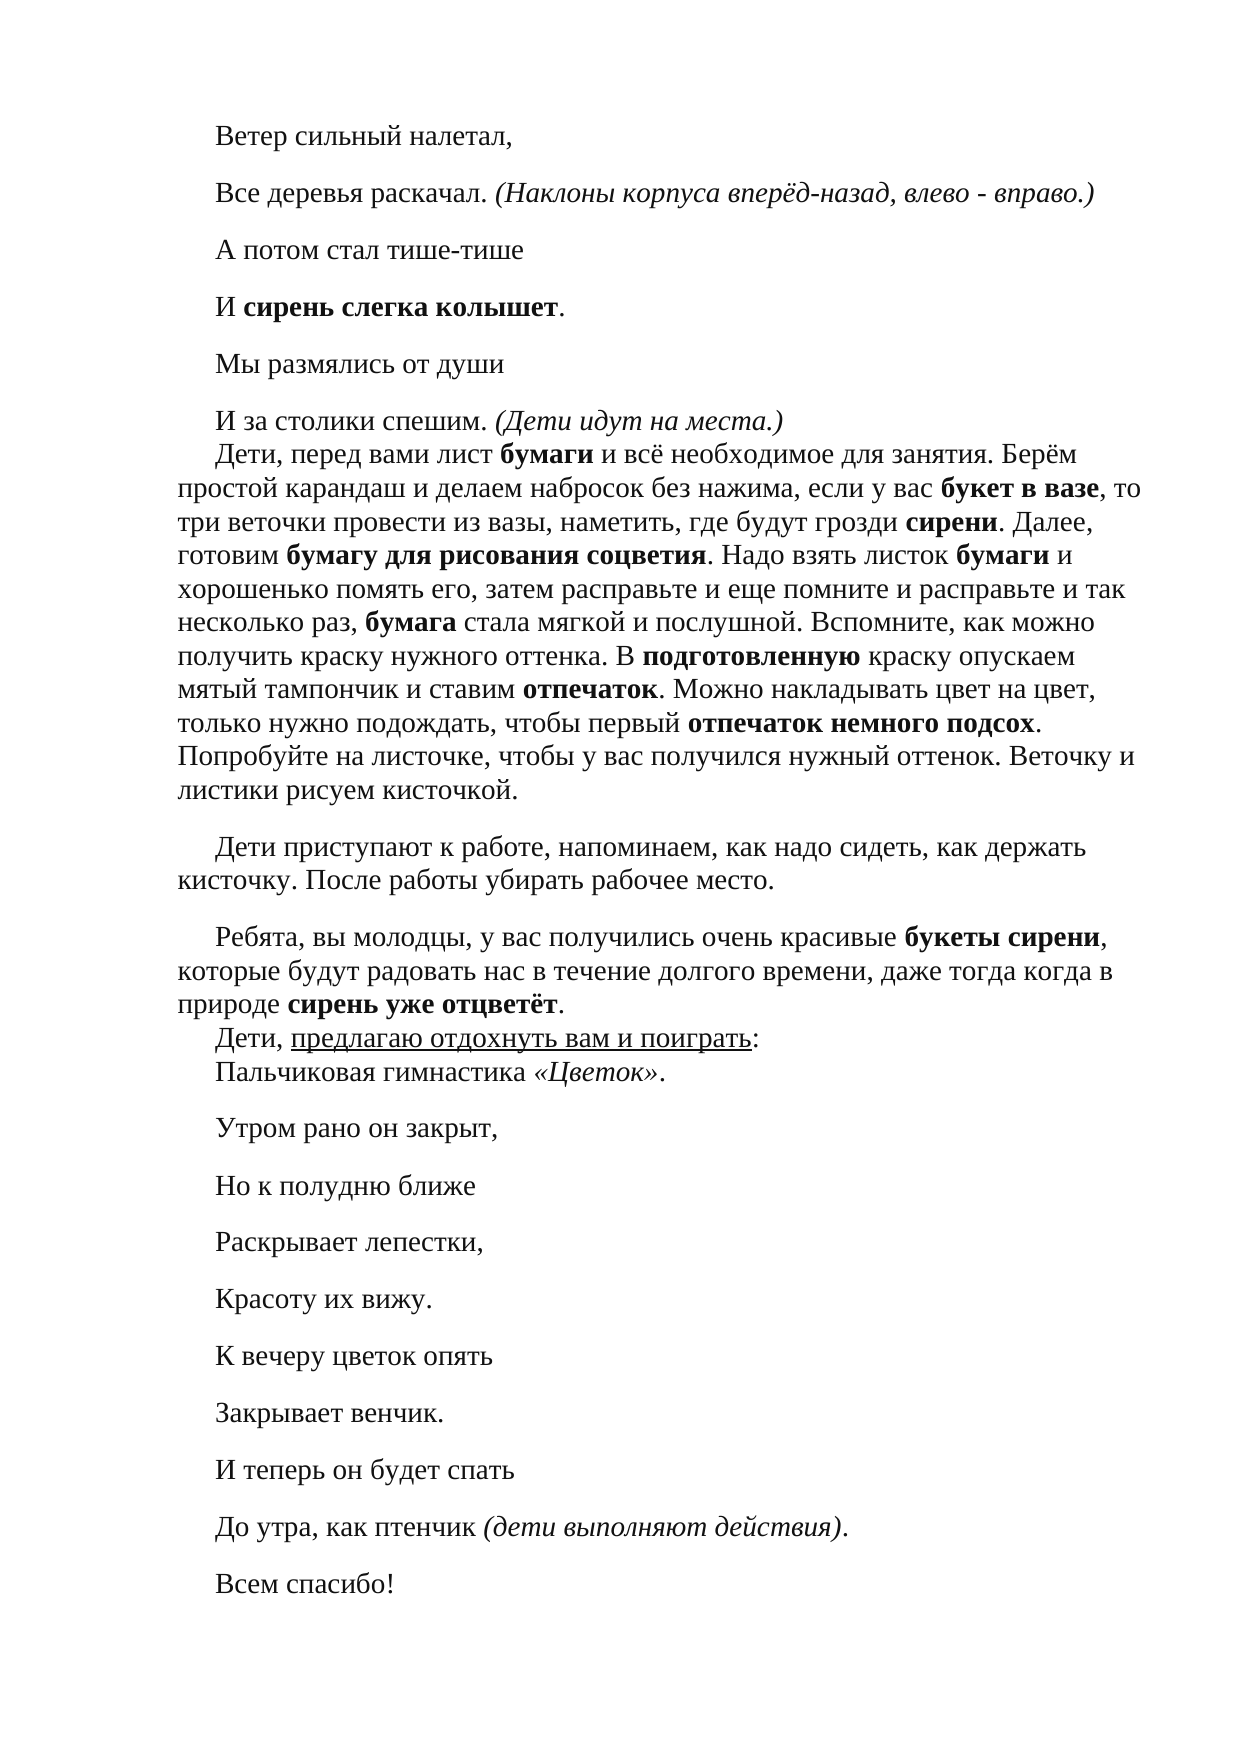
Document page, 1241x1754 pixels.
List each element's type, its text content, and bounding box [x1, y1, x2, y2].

text До утра, как птенчик (дети выполняют действия). [177, 1509, 1152, 1543]
text Красоту их вижу. [177, 1282, 1152, 1315]
text К вечеру цветок опять [177, 1338, 1152, 1372]
text Но к полудню ближе [177, 1168, 1152, 1201]
text Все деревья раскачал. (Наклоны корпуса вперёд-назад, влево - вправо.) [177, 175, 1152, 209]
text И сирень слегка колышет. [177, 289, 1152, 323]
text А потом стал тише-тише [177, 232, 1152, 266]
text Ветер сильный налетал, [177, 118, 1152, 152]
text Раскрывает лепестки, [177, 1224, 1152, 1258]
text Утром рано он закрыт, [177, 1111, 1152, 1144]
text Всем спасибо! [177, 1566, 1152, 1600]
text Мы размялись от души [177, 346, 1152, 379]
text Дети, перед вами лист бумаги и всё необходимое для занятия. Берём простой карандаш и делаем набросок без нажима, если у вас букет в вазе, то три веточки провести из вазы, наметить, где будут грозди сирени. Далее, готовим бумагу для рисования соцветия. Надо взять листок бумаги и хорошенько помять его, затем расправьте и еще помните и расправьте и так несколько раз, бумага стала мягкой и послушной. Вспомните, как можно получить краску нужного оттенка. В подготовленную краску опускаем мятый тампончик и ставим отпечаток. Можно накладывать цвет на цвет, только нужно подождать, чтобы первый отпечаток немного подсох. Попробуйте на листочке, чтобы у вас получился нужный оттенок. Веточку и листики рисуем кисточкой. [177, 437, 1152, 806]
text Ребята, вы молодцы, у вас получились очень красивые букеты сирени, которые будут радовать нас в течение долгого времени, даже тогда когда в природе сирень уже отцветёт. [177, 919, 1152, 1020]
text Дети, предлагаю отдохнуть вам и поиграть: [177, 1020, 1152, 1054]
text Дети приступают к работе, напоминаем, как надо сидеть, как держать кисточку. После работы убирать рабочее место. [177, 829, 1152, 896]
text И теперь он будет спать [177, 1452, 1152, 1486]
text Закрывает венчик. [177, 1396, 1152, 1429]
text Пальчиковая гимнастика «Цветок». [177, 1054, 1152, 1087]
text И за столики спешим. (Дети идут на места.) [177, 403, 1152, 437]
